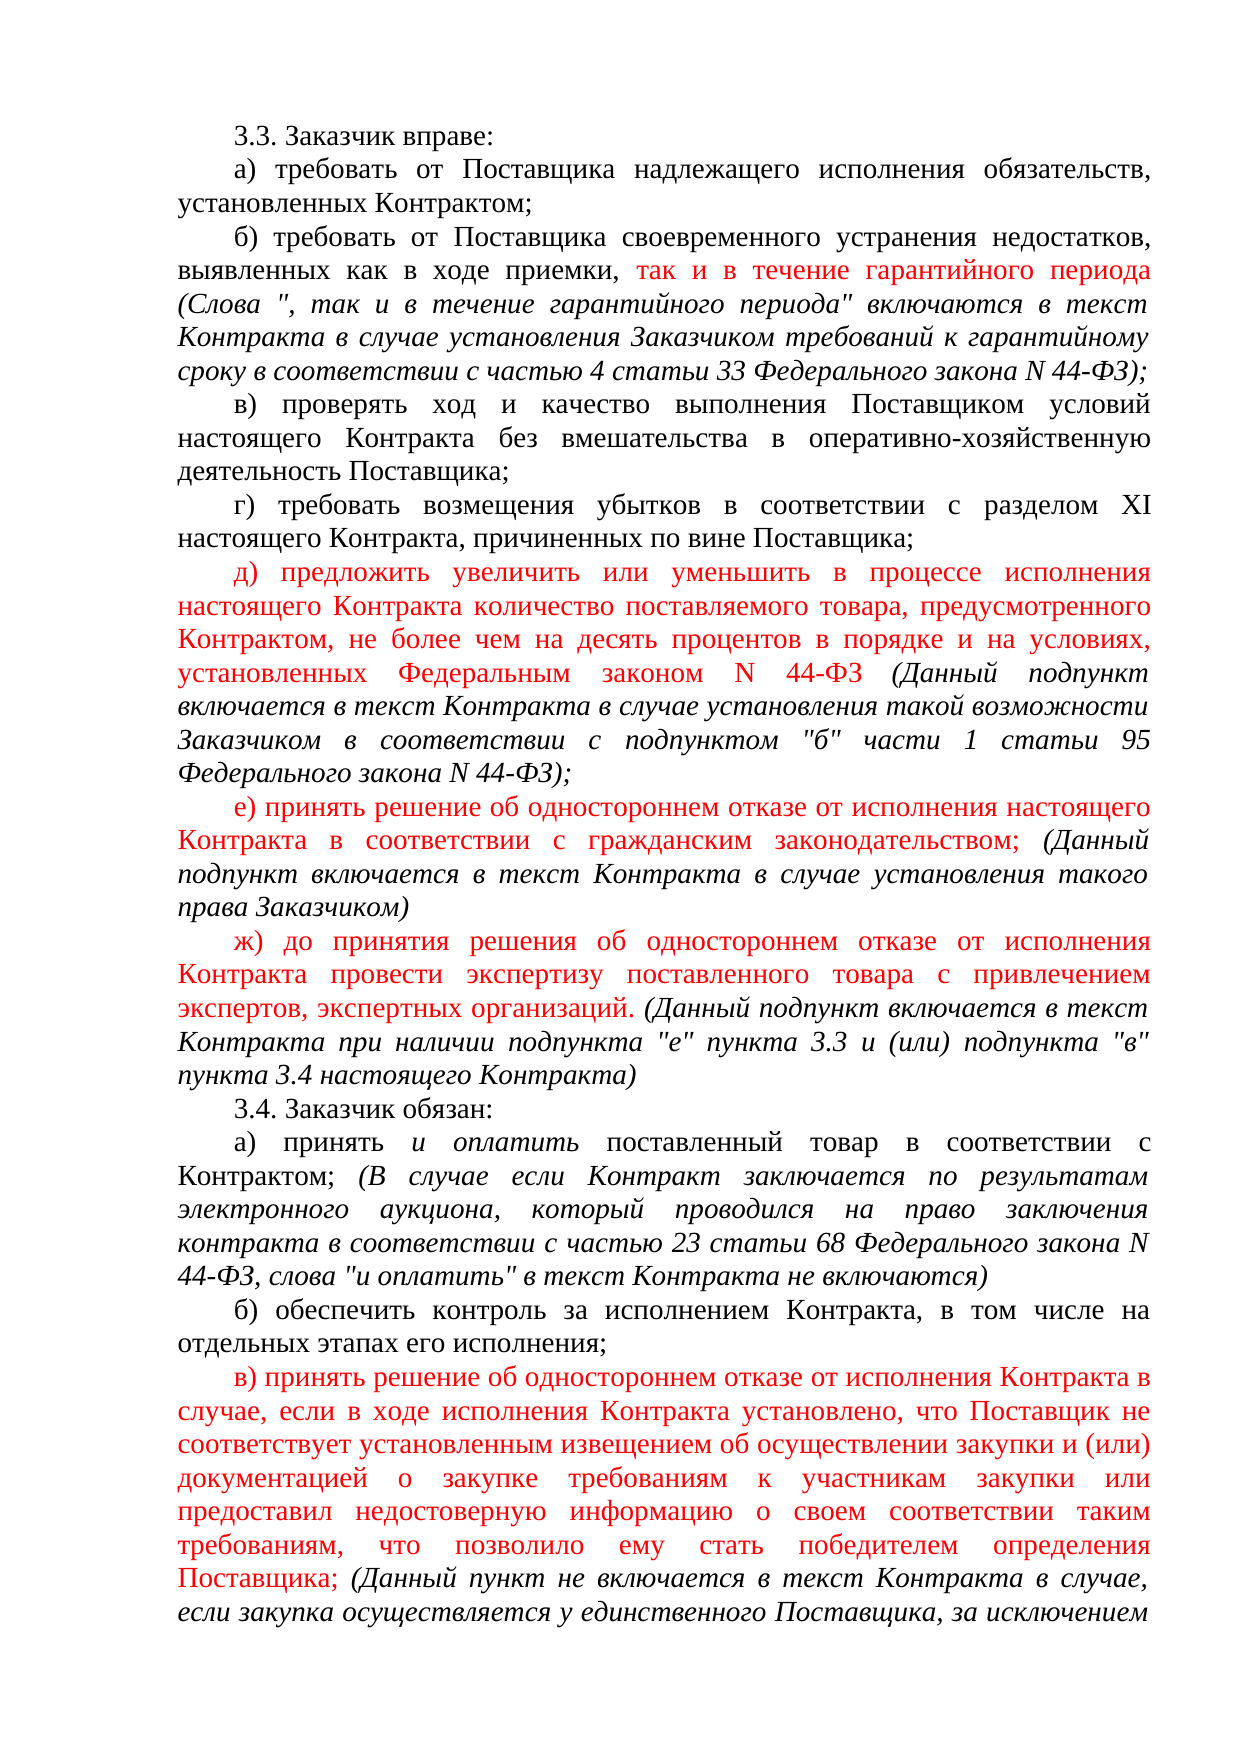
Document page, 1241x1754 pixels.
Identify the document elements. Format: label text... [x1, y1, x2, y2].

text а) принять и оплатить поставленный товар в соответствии с Контрактом; (В случае если Контракт заключается по результатам электронного аукциона, который проводился на право заключения контракта в соответствии с частью 23 статьи 68 Федерального закона N 44-ФЗ, слова "и оплатить" в текст Контракта не включаются) [177, 1124, 1152, 1292]
text 3.4. Заказчик обязан: [177, 1091, 1152, 1124]
text б) требовать от Поставщика своевременного устранения недостатков, выявленных как в ходе приемки, так и в течение гарантийного периода (Слова ", так и в течение гарантийного периода" включаются в текст Контракта в случае установления Заказчиком требований к гарантийному сроку в соответствии с частью 4 статьи 33 Федерального закона N 44-ФЗ); [177, 219, 1152, 386]
text 3.3. Заказчик вправе: [177, 118, 1152, 152]
text е) принять решение об одностороннем отказе от исполнения настоящего Контракта в соответствии с гражданским законодательством; (Данный подпункт включается в текст Контракта в случае установления такого права Заказчиком) [177, 789, 1152, 923]
text г) требовать возмещения убытков в соответствии с разделом XI настоящего Контракта, причиненных по вине Поставщика; [177, 487, 1152, 554]
text а) требовать от Поставщика надлежащего исполнения обязательств, установленных Контрактом; [177, 152, 1152, 219]
text в) проверять ход и качество выполнения Поставщиком условий настоящего Контракта без вмешательства в оперативно-хозяйственную деятельность Поставщика; [177, 386, 1152, 487]
text д) предложить увеличить или уменьшить в процессе исполнения настоящего Контракта количество поставляемого товара, предусмотренного Контрактом, не более чем на десять процентов в порядке и на условиях, установленных Федеральным законом N 44-ФЗ (Данный подпункт включается в текст Контракта в случае установления такой возможности Заказчиком в соответствии с подпунктом "б" части 1 статьи 95 Федерального закона N 44-ФЗ); [177, 554, 1152, 789]
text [177, 1359, 1152, 1627]
text ж) до принятия решения об одностороннем отказе от исполнения Контракта провести экспертизу поставленного товара с привлечением экспертов, экспертных организаций. (Данный подпункт включается в текст Контракта при наличии подпункта "е" пункта 3.3 и (или) подпункта "в" пункта 3.4 настоящего Контракта) [177, 923, 1152, 1091]
text б) обеспечить контроль за исполнением Контракта, в том числе на отдельных этапах его исполнения; [177, 1292, 1152, 1359]
